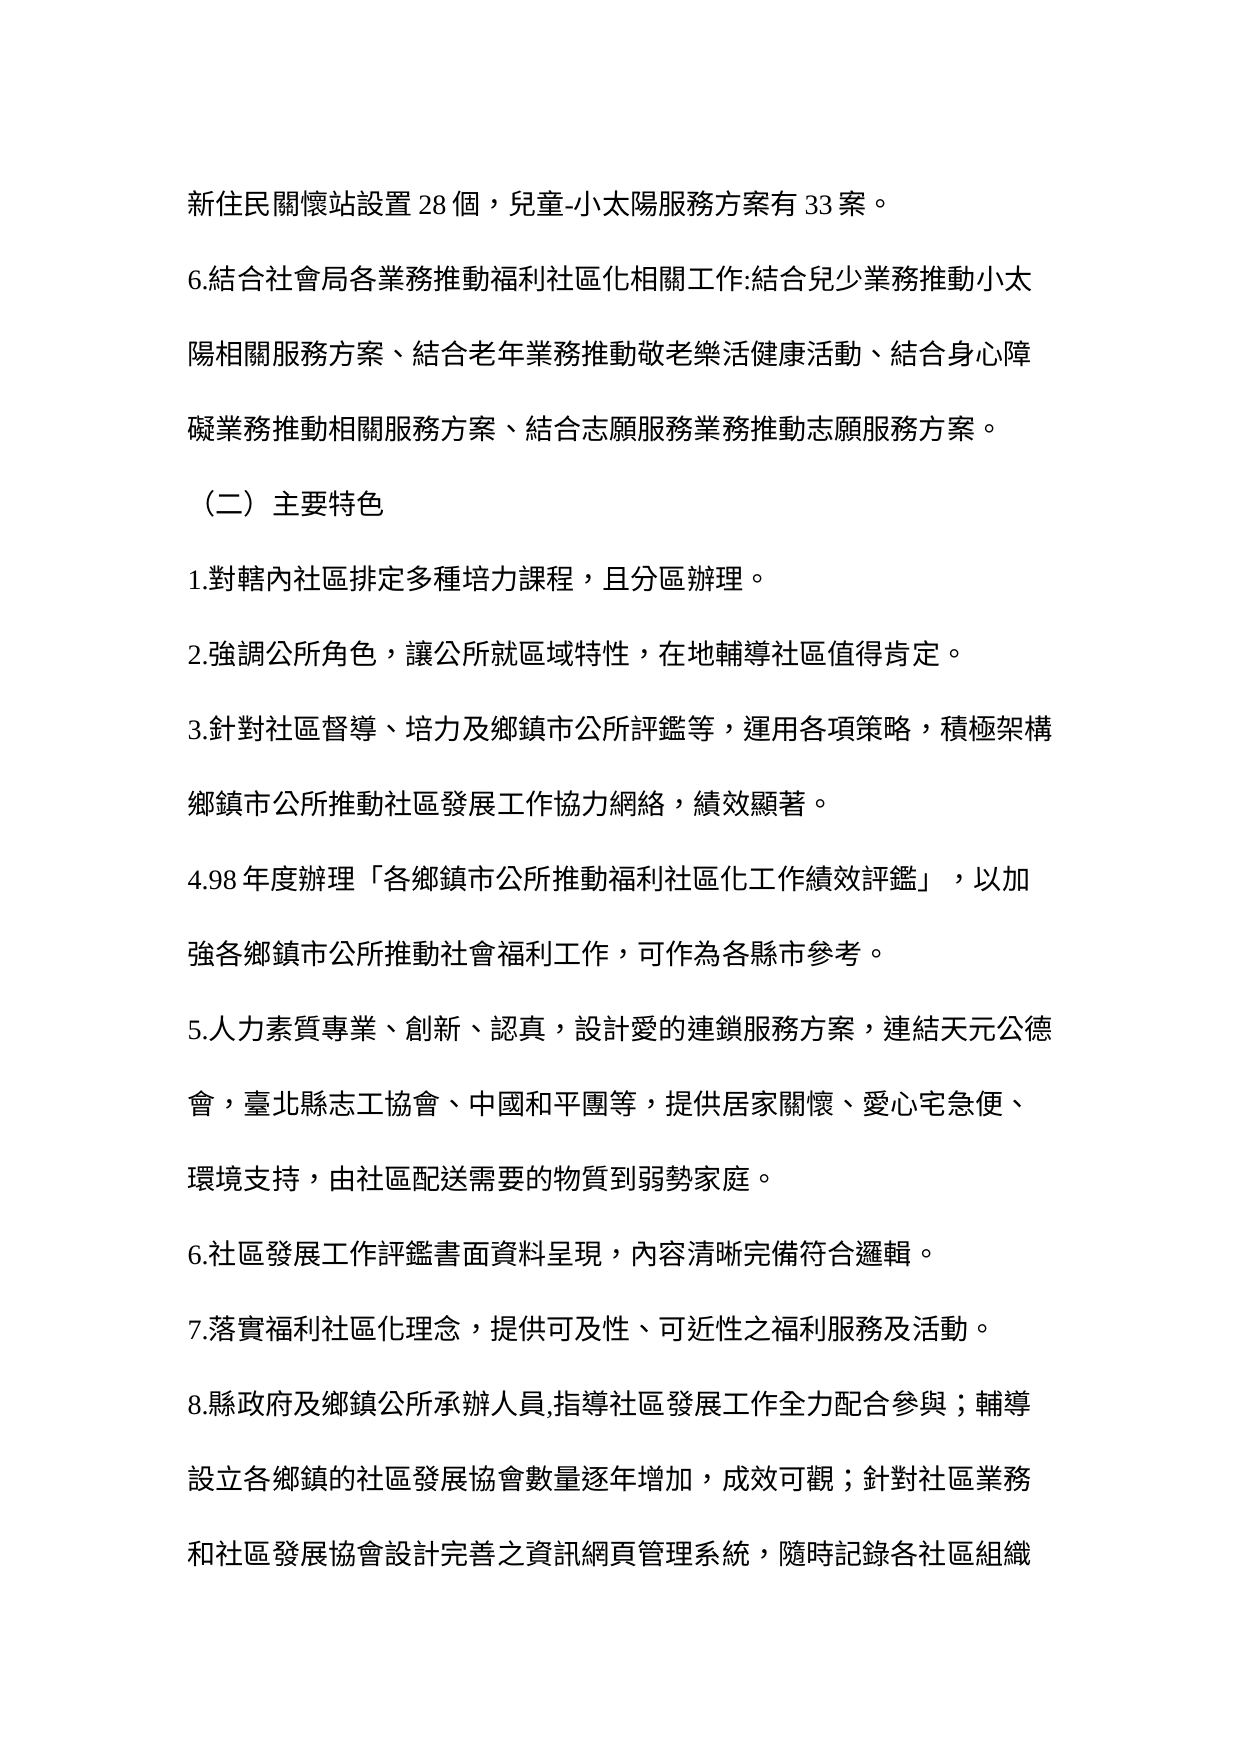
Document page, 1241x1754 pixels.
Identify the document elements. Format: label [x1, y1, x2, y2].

text [187, 164, 1053, 1589]
